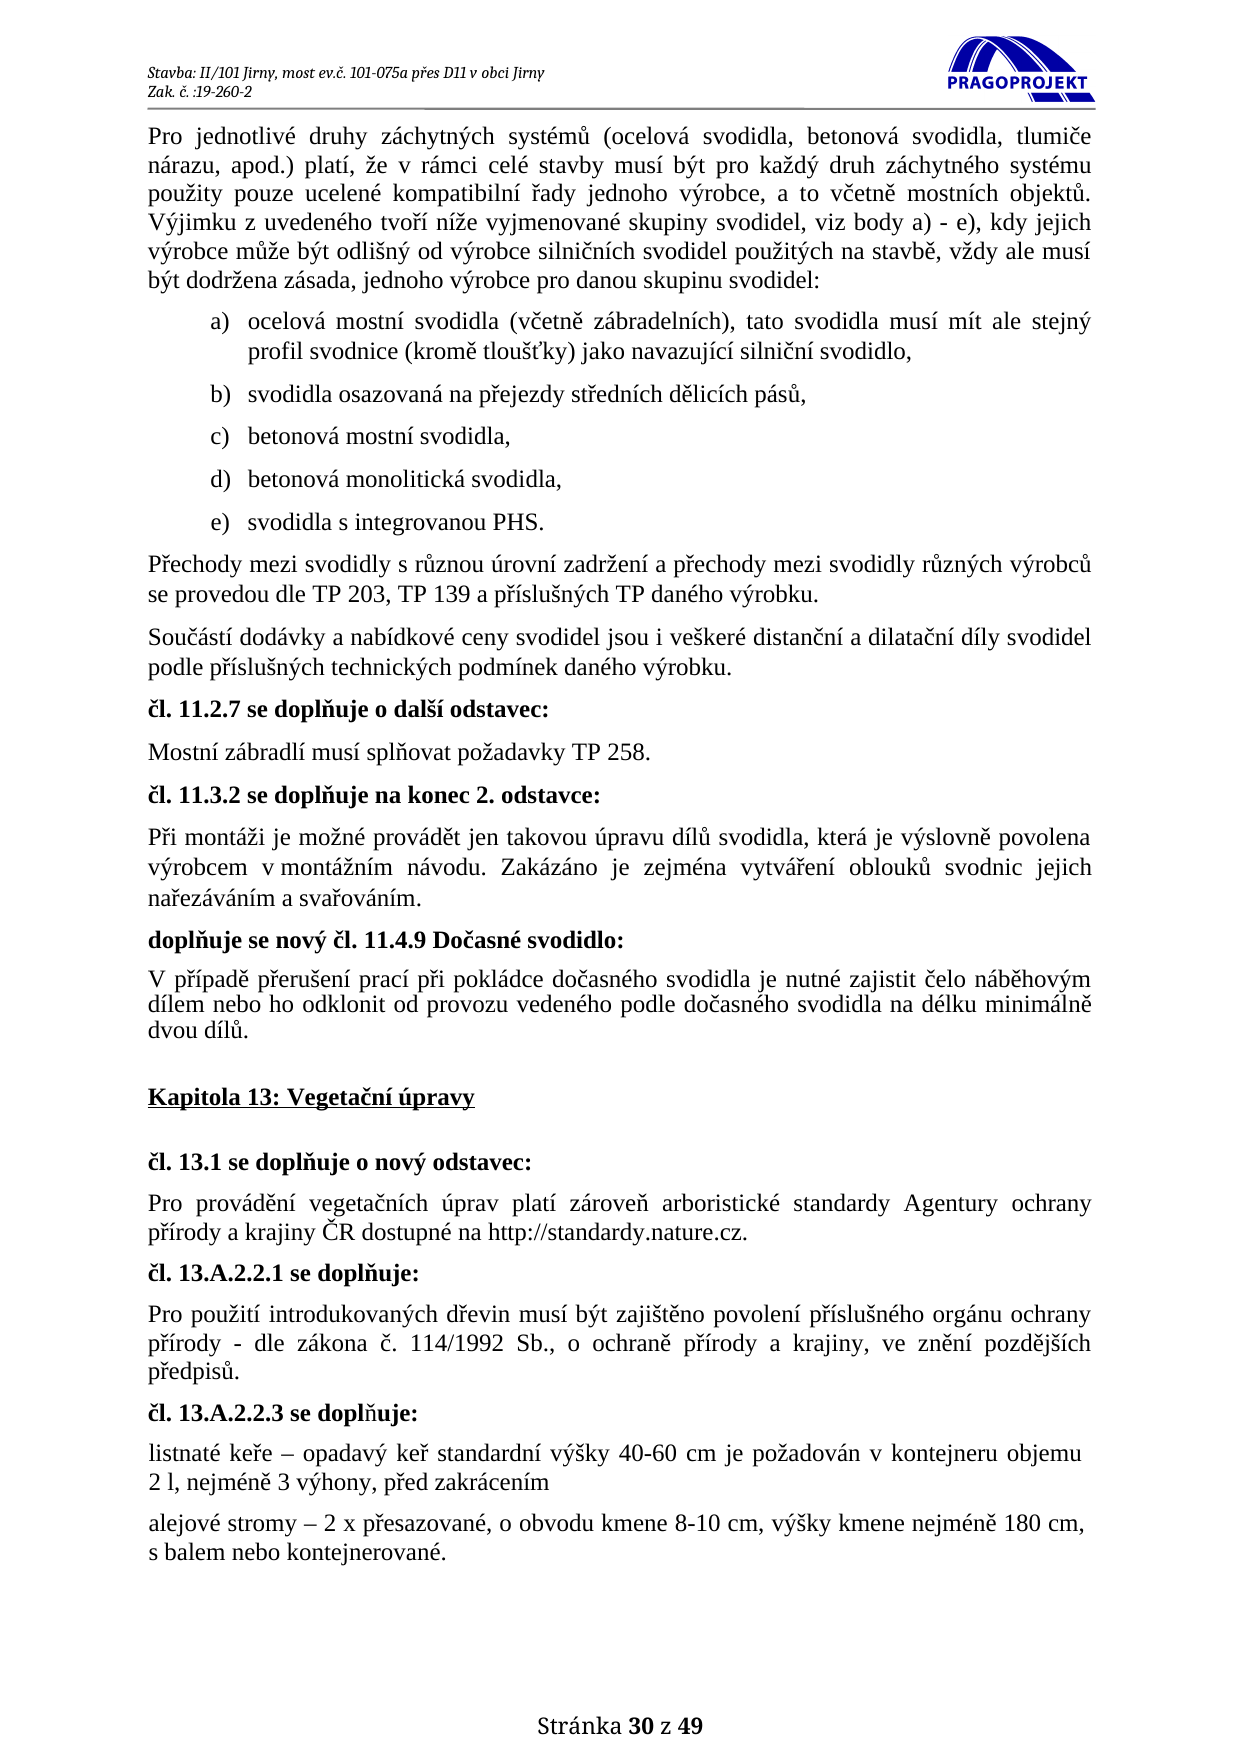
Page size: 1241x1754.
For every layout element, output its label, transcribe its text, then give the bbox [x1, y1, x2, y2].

list svodidla osazovaná na přejezdy středních dělicích pásů, [210, 379, 1092, 407]
text Součástí dodávky a nabídkové ceny svodidel jsou i veškeré distanční a dilatační díly svodidel podle příslušných technických podmínek daného výrobku. [148, 622, 1092, 681]
text Kapitola 13: Vegetační úpravy [148, 1082, 1092, 1110]
text Pro jednotlivé druhy záchytných systémů (ocelová svodidla, betonová svodidla, tlumiče nárazu, apod.) platí, že v rámci celé stavby musí být pro každý druh záchytného systému použity pouze ucelené kompatibilní řady jednoho výrobce, a to včetně mostních objektů. Výjimku z uvedeného tvoří níže vyjmenované skupiny svodidel, viz body a) - e), kdy jejich výrobce může být odlišný od výrobce silničních svodidel použitých na stavbě, vždy ale musí být dodržena zásada, jednoho výrobce pro danou skupinu svodidel: [148, 121, 1092, 293]
text doplňuje se nový čl. 11.4.9 Dočasné svodidlo: [148, 925, 1092, 954]
text listnaté keře – opadavý keř standardní výšky 40-60 cm je požadován v kontejneru objemu 2 l, nejméně 3 výhony, před zakrácením [148, 1439, 1092, 1496]
text čl. 13.A.2.2.3 se doplňuje: [148, 1398, 1092, 1426]
list betonová mostní svodidla, [210, 421, 1092, 450]
text V případě přerušení prací při pokládce dočasného svodidla je nutné zajistit čelo náběhovým dílem nebo ho odklonit od provozu vedeného podle dočasného svodidla na délku minimálně dvou dílů. [148, 966, 1092, 1044]
text Přechody mezi svodidly s různou úrovní zadržení a přechody mezi svodidly různých výrobců se provedou dle TP 203, TP 139 a příslušných TP daného výrobku. [148, 549, 1092, 608]
text čl. 13.1 se doplňuje o nový odstavec: [148, 1148, 1092, 1176]
text Pro provádění vegetačních úprav platí zároveň arboristické standardy Agentury ochrany přírody a krajiny ČR dostupné na http://standardy.nature.cz. [148, 1189, 1092, 1246]
text čl. 11.2.7 se doplňuje o další odstavec: [148, 694, 1092, 723]
text Mostní zábradlí musí splňovat požadavky TP 258. [148, 737, 1092, 766]
text čl. 11.3.2 se doplňuje na konec 2. odstavce: [148, 780, 1092, 808]
text Při montáži je možné provádět jen takovou úpravu dílů svodidla, která je výslovně povolena výrobcem v montážním návodu. Zakázáno je zejména vytváření oblouků svodnic jejich nařezáváním a svařováním. [148, 822, 1092, 911]
text Pro použití introdukovaných dřevin musí být zajištěno povolení příslušného orgánu ochrany přírody - dle zákona č. 114/1992 Sb., o ochraně přírody a krajiny, ve znění pozdějších předpisů. [148, 1299, 1092, 1385]
picture [947, 35, 1096, 103]
list ocelová mostní svodidla (včetně zábradelních), tato svodidla musí mít ale stejný profil svodnice (kromě tloušťky) jako navazující silniční svodidlo, [210, 306, 1092, 365]
list svodidla s integrovanou PHS. [210, 507, 1092, 535]
text čl. 13.A.2.2.1 se doplňuje: [148, 1258, 1092, 1287]
text alejové stromy – 2 x přesazované, o obvodu kmene 8-10 cm, výšky kmene nejméně 180 cm, s balem nebo kontejnerované. [148, 1508, 1092, 1566]
list betonová monolitická svodidla, [210, 464, 1092, 493]
